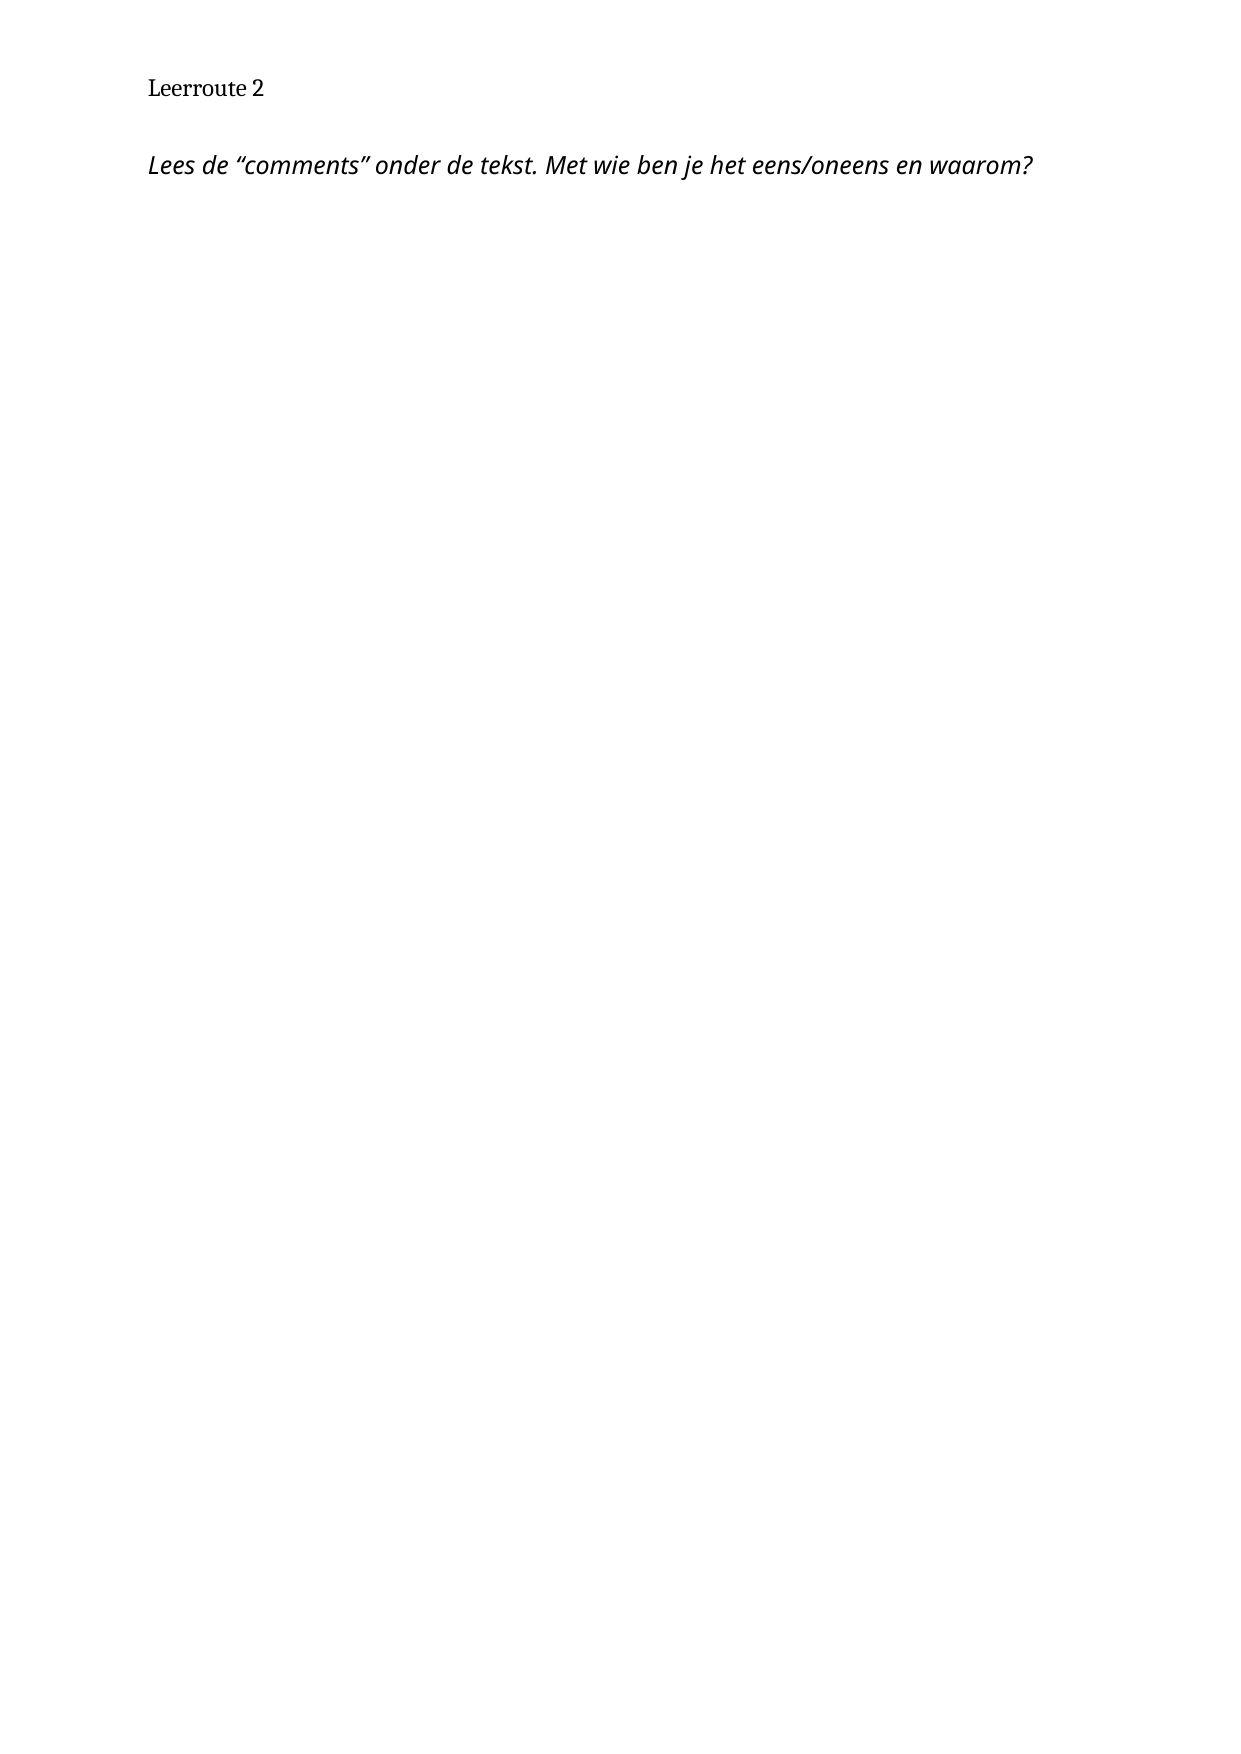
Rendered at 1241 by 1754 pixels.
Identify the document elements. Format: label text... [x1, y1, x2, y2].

text Lees de “comments” onder de tekst. Met wie ben je het eens/oneens en waarom? [148, 148, 1093, 182]
